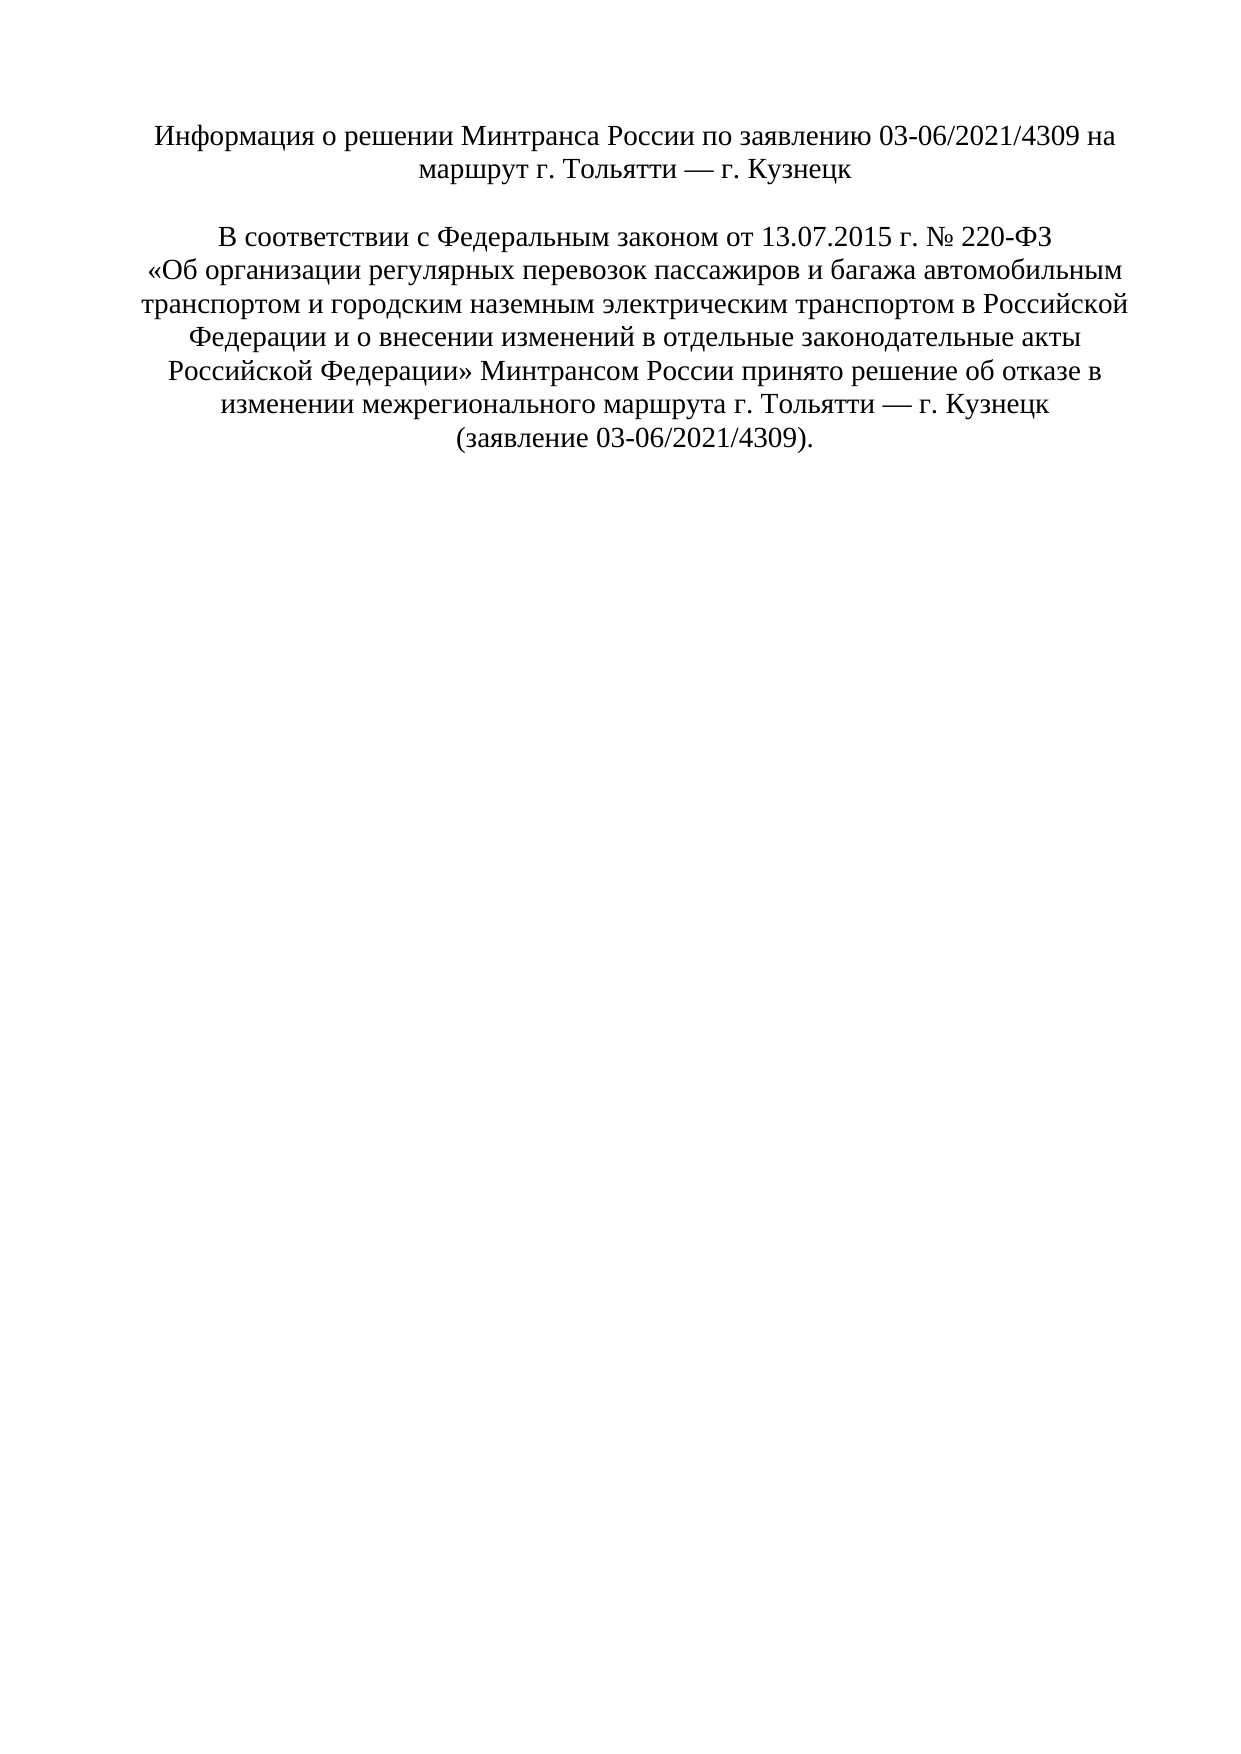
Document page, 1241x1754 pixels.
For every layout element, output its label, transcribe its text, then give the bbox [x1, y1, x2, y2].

text Информация о решении Минтранса России по заявлению 03-06/2021/4309 на маршрут г. Тольятти — г. Кузнецк [118, 118, 1152, 185]
text В соответствии с Федеральным законом от 13.07.2015 г. № 220-ФЗ «Об организации регулярных перевозок пассажиров и багажа автомобильным транспортом и городским наземным электрическим транспортом в Российской Федерации и о внесении изменений в отдельные законодательные акты Российской Федерации» Минтрансом России принято решение об отказе в изменении межрегионального маршрута г. Тольятти — г. Кузнецк [118, 219, 1152, 420]
text (заявление 03-06/2021/4309). [118, 420, 1152, 453]
